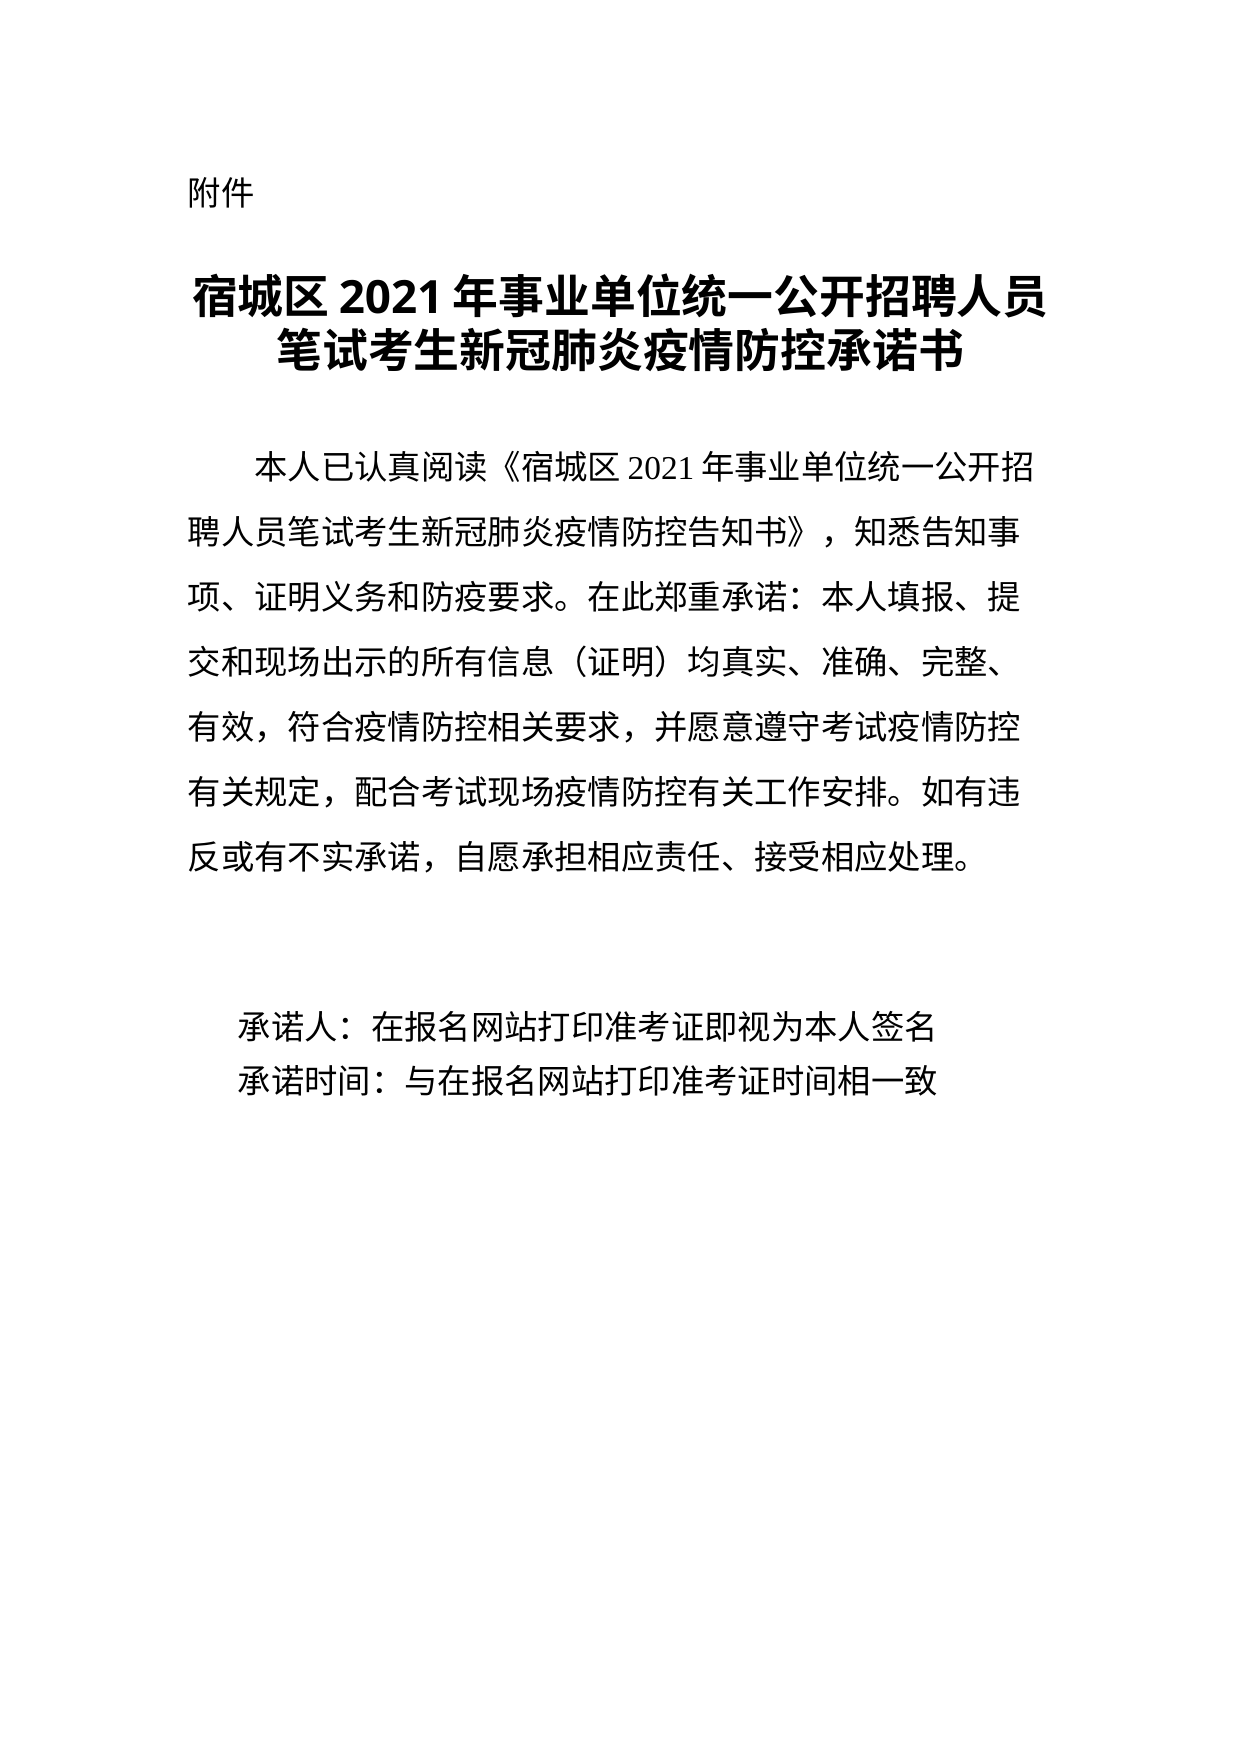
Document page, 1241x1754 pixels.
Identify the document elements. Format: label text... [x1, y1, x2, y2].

text 附件 [187, 162, 1053, 216]
text 宿城区2021年事业单位统一公开招聘人员笔试考生新冠肺炎疫情防控承诺书 [187, 270, 1053, 379]
text 本人已认真阅读《宿城区2021年事业单位统一公开招聘人员笔试考生新冠肺炎疫情防控告知书》，知悉告知事项、证明义务和防疫要求。在此郑重承诺：本人填报、提交和现场出示的所有信息（证明）均真实、准确、完整、有效，符合疫情防控相关要求，并愿意遵守考试疫情防控有关规定，配合考试现场疫情防控有关工作安排。如有违反或有不实承诺，自愿承担相应责任、接受相应处理。 [187, 433, 1053, 888]
text 承诺时间：与在报名网站打印准考证时间相一致 [187, 1050, 1053, 1104]
text 承诺人：在报名网站打印准考证即视为本人签名 [187, 996, 1053, 1050]
